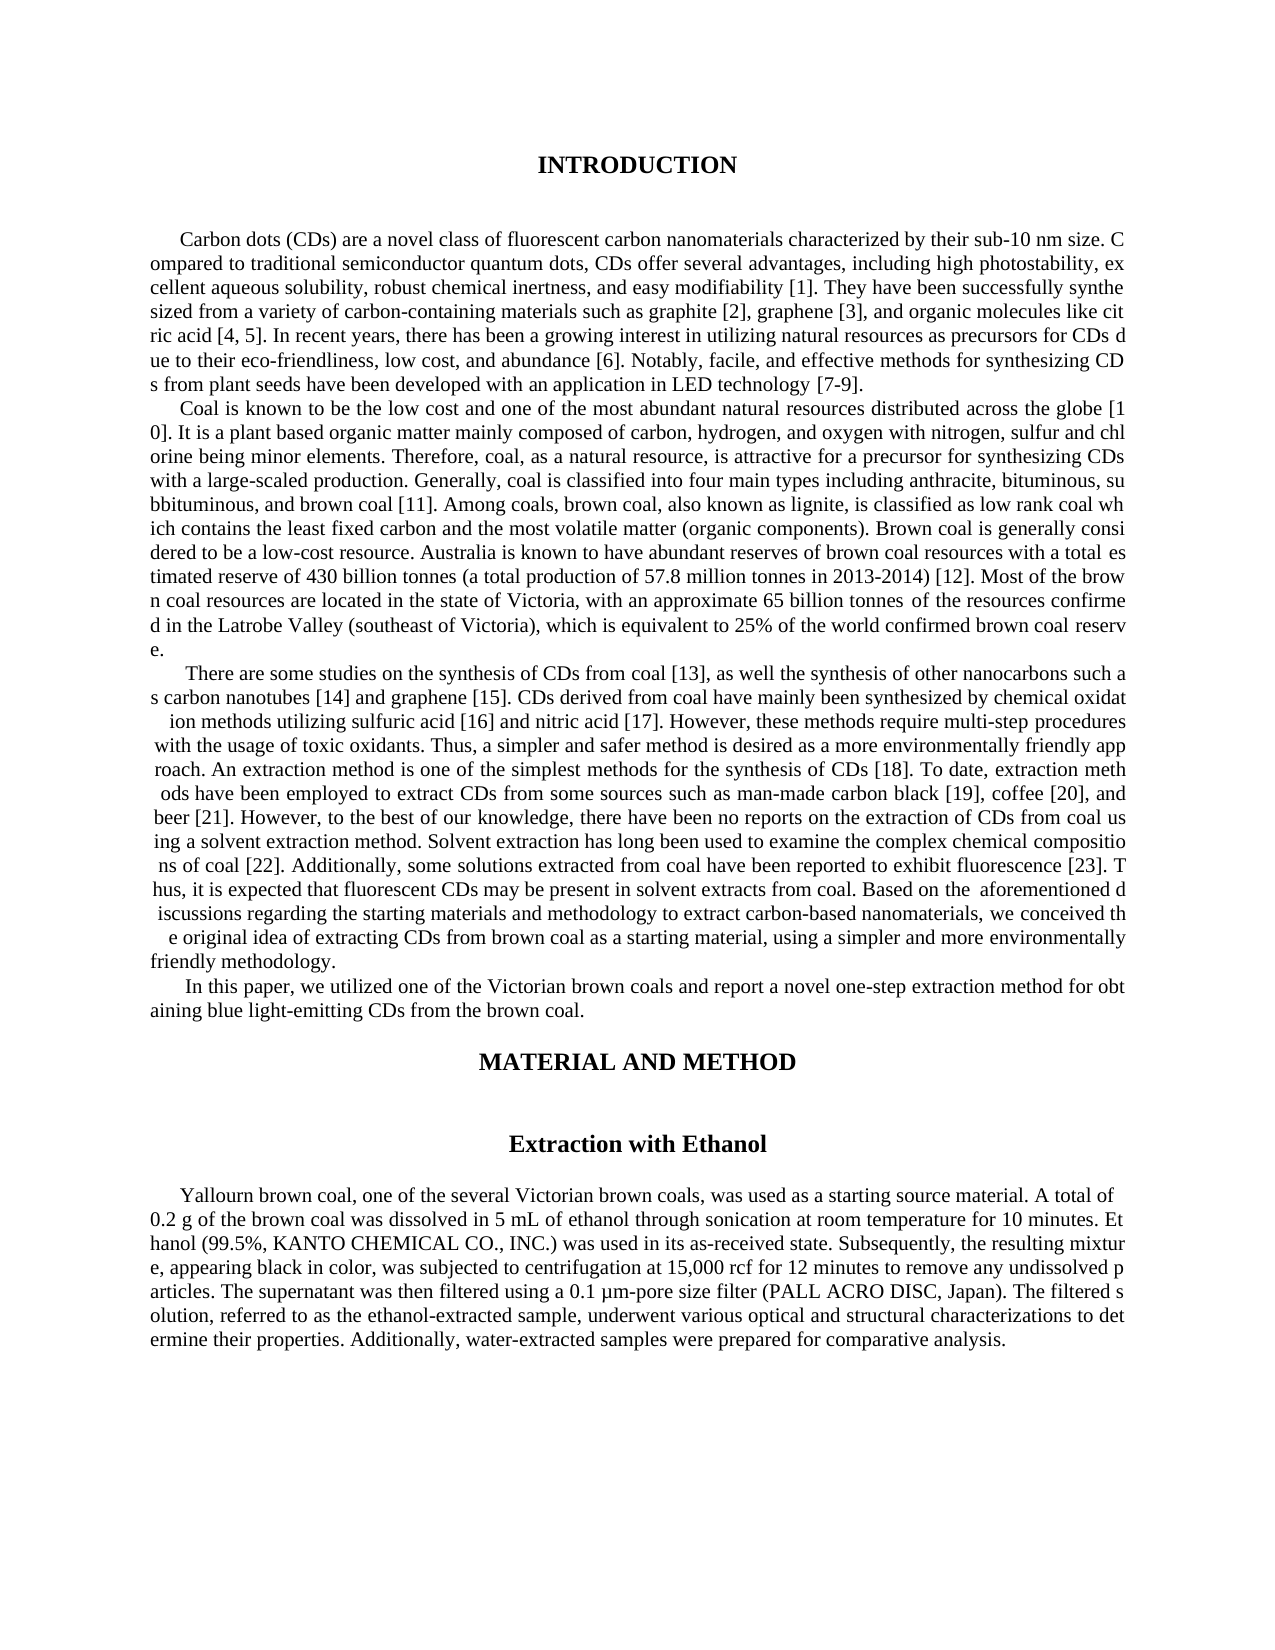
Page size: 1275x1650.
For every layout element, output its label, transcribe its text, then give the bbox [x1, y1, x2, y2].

text friendly methodology. [150, 949, 1137, 973]
text Yallourn brown coal, one of the several Victorian brown coals, was used as a starting source material. A total of [179, 1183, 1137, 1207]
subtitle INTRODUCTION [338, 150, 937, 179]
text Carbon dots (CDs) are a novel class of fluorescent carbon nanomaterials characterized by their sub-10 nm size. Compared to traditional semiconductor quantum dots, CDs offer several advantages, including high photostability, excellent aqueous solubility, robust chemical inertness, and easy modifiability [1]. They have been successfully synthesized from a variety of carbon-containing materials such as graphite [2], graphene [3], and organic molecules like citric acid [4, 5]. In recent years, there has been a growing interest in utilizing natural resources as precursors for CDs due to their eco-friendliness, low cost, and abundance [6]. Notably, facile, and effective methods for synthesizing CDs from plant seeds have been developed with an application in LED technology [7-9]. [150, 227, 1126, 396]
text In this paper, we utilized one of the Victorian brown coals and report a novel one-step extraction method for obtaining blue light-emitting CDs from the brown coal. [150, 974, 1126, 1022]
text 0.2 g of the brown coal was dissolved in 5 mL of ethanol through sonication at room temperature for 10 minutes. Ethanol (99.5%, KANTO CHEMICAL CO., INC.) was used in its as-received state. Subsequently, the resulting mixture, appearing black in color, was subjected to centrifugation at 15,000 rcf for 12 minutes to remove any undissolved particles. The supernatant was then filtered using a 0.1 µm-pore size filter (PALL ACRO DISC, Japan). The filtered solution, referred to as the ethanol-extracted sample, underwent various optical and structural characterizations to determine their properties. Additionally, water-extracted samples were prepared for comparative analysis. [150, 1207, 1126, 1351]
text Extraction with Ethanol [338, 1129, 937, 1158]
text There are some studies on the synthesis of CDs from coal [13], as well the synthesis of other nanocarbons such as carbon nanotubes [14] and graphene [15]. CDs derived from coal have mainly been synthesized by chemical oxidation methods utilizing sulfuric acid [16] and nitric acid [17]. However, these methods require multi-step procedures with the usage of toxic oxidants. Thus, a simpler and safer method is desired as a more environmentally friendly approach. An extraction method is one of the simplest methods for the synthesis of CDs [18]. To date, extraction methods have been employed to extract CDs from some sources such as man-made carbon black [19], coffee [20], and beer [21]. However, to the best of our knowledge, there have been no reports on the extraction of CDs from coal using a solvent extraction method. Solvent extraction has long been used to examine the complex chemical compositions of coal [22]. Additionally, some solutions extracted from coal have been reported to exhibit fluorescence [23]. Thus, it is expected that fluorescent CDs may be present in solvent extracts from coal. Based on the aforementioned discussions regarding the starting materials and methodology to extract carbon-based nanomaterials, we conceived the original idea of extracting CDs from brown coal as a starting material, using a simpler and more environmentally [150, 661, 1126, 949]
text Coal is known to be the low cost and one of the most abundant natural resources distributed across the globe [10]. It is a plant based organic matter mainly composed of carbon, hydrogen, and oxygen with nitrogen, sulfur and chlorine being minor elements. Therefore, coal, as a natural resource, is attractive for a precursor for synthesizing CDs with a large-scaled production. Generally, coal is classified into four main types including anthracite, bituminous, subbituminous, and brown coal [11]. Among coals, brown coal, also known as lignite, is classified as low rank coal which contains the least fixed carbon and the most volatile matter (organic components). Brown coal is generally considered to be a low-cost resource. Australia is known to have abundant reserves of brown coal resources with a total estimated reserve of 430 billion tonnes (a total production of 57.8 million tonnes in 2013-2014) [12]. Most of the brown coal resources are located in the state of Victoria, with an approximate 65 billion tonnes of the resources confirmed in the Latrobe Valley (southeast of Victoria), which is equivalent to 25% of the world confirmed brown coal reserve. [150, 396, 1126, 661]
subtitle MATERIAL AND METHOD [338, 1047, 937, 1076]
